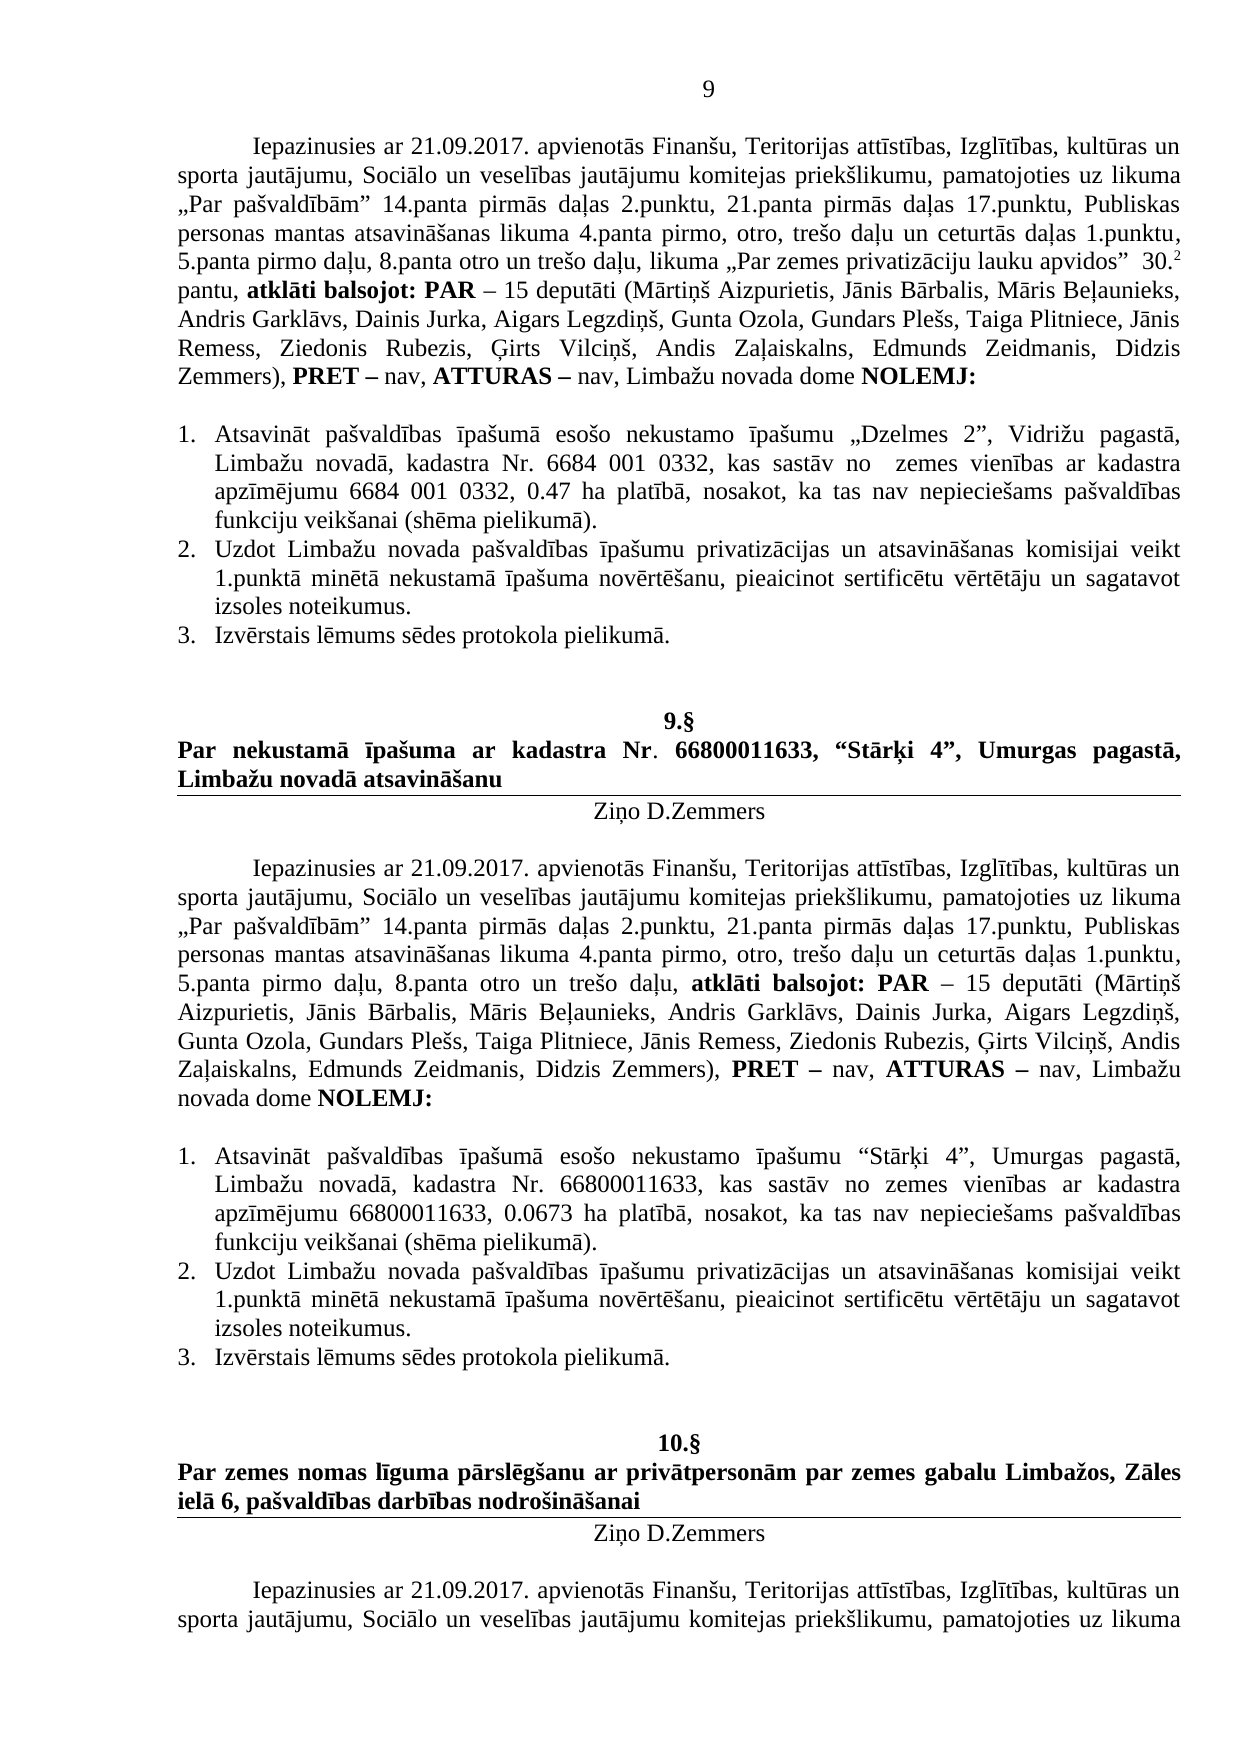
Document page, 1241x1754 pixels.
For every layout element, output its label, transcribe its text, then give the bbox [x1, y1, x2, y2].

text Iepazinusies ar 21.09.2017. apvienotās Finanšu, Teritorijas attīstības, Izglītības, kultūras un sporta jautājumu, Sociālo un veselības jautājumu komitejas priekšlikumu, pamatojoties uz likuma „Par pašvaldībām” 14.panta pirmās daļas 2.punktu, 21.panta pirmās daļas 17.punktu, Publiskas personas mantas atsavināšanas likuma 4.panta pirmo, otro, trešo daļu un ceturtās daļas 1.punktu, 5.panta pirmo daļu, 8.panta otro un trešo daļu, atklāti balsojot: PAR – 15 deputāti (Mārtiņš Aizpurietis, Jānis Bārbalis, Māris Beļaunieks, Andris Garklāvs, Dainis Jurka, Aigars Legzdiņš, Gunta Ozola, Gundars Plešs, Taiga Plitniece, Jānis Remess, Ziedonis Rubezis, Ģirts Vilciņš, Andis Zaļaiskalns, Edmunds Zeidmanis, Didzis Zemmers), PRET – nav, ATTURAS – nav, Limbažu novada dome NOLEMJ: [177, 853, 1181, 1112]
text Par zemes nomas līguma pārslēgšanu ar privātpersonām par zemes gabalu Limbažos, Zāles ielā 6, pašvaldības darbības nodrošināšanai [177, 1457, 1181, 1517]
text Ziņo D.Zemmers [177, 796, 1181, 824]
text Ziņo D.Zemmers [177, 1518, 1181, 1546]
list Uzdot Limbažu novada pašvaldības īpašumu privatizācijas un atsavināšanas komisijai veikt 1.punktā minētā nekustamā īpašuma novērtēšanu, pieaicinot sertificētu vērtētāju un sagatavot izsoles noteikumus. [177, 534, 1181, 620]
text Iepazinusies ar 21.09.2017. apvienotās Finanšu, Teritorijas attīstības, Izglītības, kultūras un sporta jautājumu, Sociālo un veselības jautājumu komitejas priekšlikumu, pamatojoties uz likuma „Par pašvaldībām” 14.panta pirmās daļas 2.punktu, 21.panta pirmās daļas 17.punktu, Publiskas personas mantas atsavināšanas likuma 4.panta pirmo, otro, trešo daļu un ceturtās daļas 1.punktu, 5.panta pirmo daļu, 8.panta otro un trešo daļu, likuma „Par zemes privatizāciju lauku apvidos” 30.2 pantu, atklāti balsojot: PAR – 15 deputāti (Mārtiņš Aizpurietis, Jānis Bārbalis, Māris Beļaunieks, Andris Garklāvs, Dainis Jurka, Aigars Legzdiņš, Gunta Ozola, Gundars Plešs, Taiga Plitniece, Jānis Remess, Ziedonis Rubezis, Ģirts Vilciņš, Andis Zaļaiskalns, Edmunds Zeidmanis, Didzis Zemmers), PRET – nav, ATTURAS – nav, Limbažu novada dome NOLEMJ: [177, 131, 1181, 390]
text Par nekustamā īpašuma ar kadastra Nr. 66800011633, “Stārķi 4”, Umurgas pagastā, Limbažu novadā atsavināšanu [177, 735, 1181, 795]
list Uzdot Limbažu novada pašvaldības īpašumu privatizācijas un atsavināšanas komisijai veikt 1.punktā minētā nekustamā īpašuma novērtēšanu, pieaicinot sertificētu vērtētāju un sagatavot izsoles noteikumus. [177, 1256, 1181, 1342]
text 10.§ [177, 1428, 1181, 1457]
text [177, 1575, 1181, 1633]
list Izvērstais lēmums sēdes protokola pielikumā. [177, 1342, 1181, 1371]
text 9.§ [177, 706, 1181, 735]
list Atsavināt pašvaldības īpašumā esošo nekustamo īpašumu „Dzelmes 2”, Vidrižu pagastā, Limbažu novadā, kadastra Nr. 6684 001 0332, kas sastāv no zemes vienības ar kadastra apzīmējumu 6684 001 0332, 0.47 ha platībā, nosakot, ka tas nav nepieciešams pašvaldības funkciju veikšanai (shēma pielikumā). [177, 419, 1181, 534]
list Atsavināt pašvaldības īpašumā esošo nekustamo īpašumu “Stārķi 4”, Umurgas pagastā, Limbažu novadā, kadastra Nr. 66800011633, kas sastāv no zemes vienības ar kadastra apzīmējumu 66800011633, 0.0673 ha platībā, nosakot, ka tas nav nepieciešams pašvaldības funkciju veikšanai (shēma pielikumā). [177, 1141, 1181, 1256]
list Izvērstais lēmums sēdes protokola pielikumā. [177, 620, 1181, 649]
